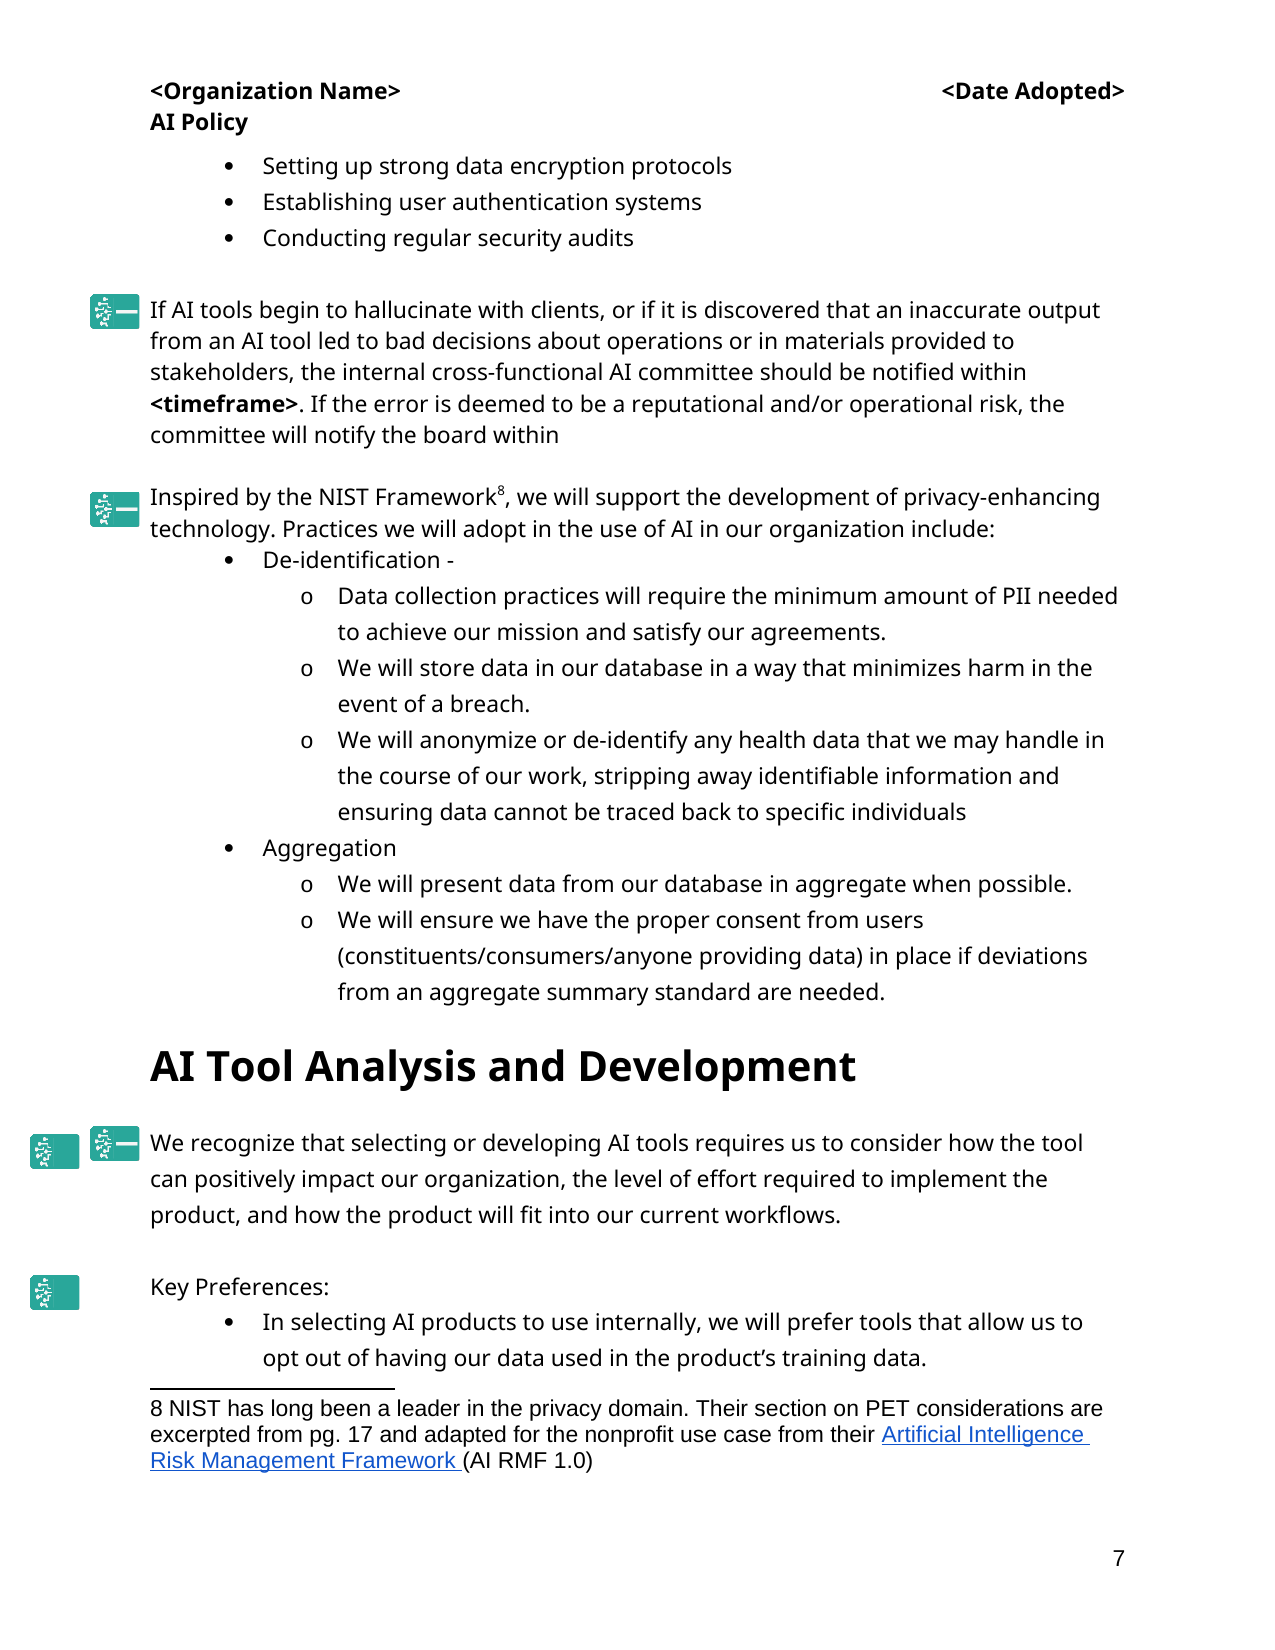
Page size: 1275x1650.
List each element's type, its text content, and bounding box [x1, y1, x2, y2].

list De-identification - [225, 544, 1125, 575]
list Setting up strong data encryption protocols [225, 150, 1125, 181]
list We will store data in our database in a way that minimizes harm in the event of a breach. [300, 652, 1125, 719]
picture [30, 1275, 80, 1310]
list In selecting AI products to use internally, we will prefer tools that allow us to opt out of having our data used in the product’s training data. [225, 1306, 1125, 1373]
list We will present data from our database in aggregate when possible. [300, 867, 1125, 899]
picture [90, 1126, 140, 1161]
text Key Preferences: [150, 1270, 1125, 1302]
picture [30, 1134, 80, 1169]
list We will anonymize or de-identify any health data that we may handle in the course of our work, stripping away identifiable information and ensuring data cannot be traced back to specific individuals [300, 724, 1125, 827]
text Inspired by the NIST Framework, we will support the development of privacy-enhancing technology. Practices we will adopt in the use of AI in our organization include: [150, 481, 1125, 544]
list Conducting regular security audits [225, 222, 1125, 253]
subtitle AI Tool Analysis and Development [150, 1036, 1125, 1093]
list We will ensure we have the proper consent from users (constituents/consumers/anyone providing data) in place if deviations from an aggregate summary standard are needed. [300, 903, 1125, 1007]
picture [90, 492, 140, 527]
list Data collection practices will require the minimum amount of PII needed to achieve our mission and satisfy our agreements. [300, 580, 1125, 647]
list Establishing user authentication systems [225, 186, 1125, 217]
picture [90, 294, 140, 329]
list Aggregation [225, 832, 1125, 863]
text We recognize that selecting or developing AI tools requires us to consider how the tool can positively impact our organization, the level of effort required to implement the product, and how the product will fit into our current workflows. [150, 1127, 1125, 1230]
text If AI tools begin to hallucinate with clients, or if it is discovered that an inaccurate output from an AI tool led to bad decisions about operations or in materials provided to stakeholders, the internal cross-functional AI committee should be notified within <timeframe>. If the error is deemed to be a reputational and/or operational risk, the committee will notify the board within [150, 294, 1125, 450]
